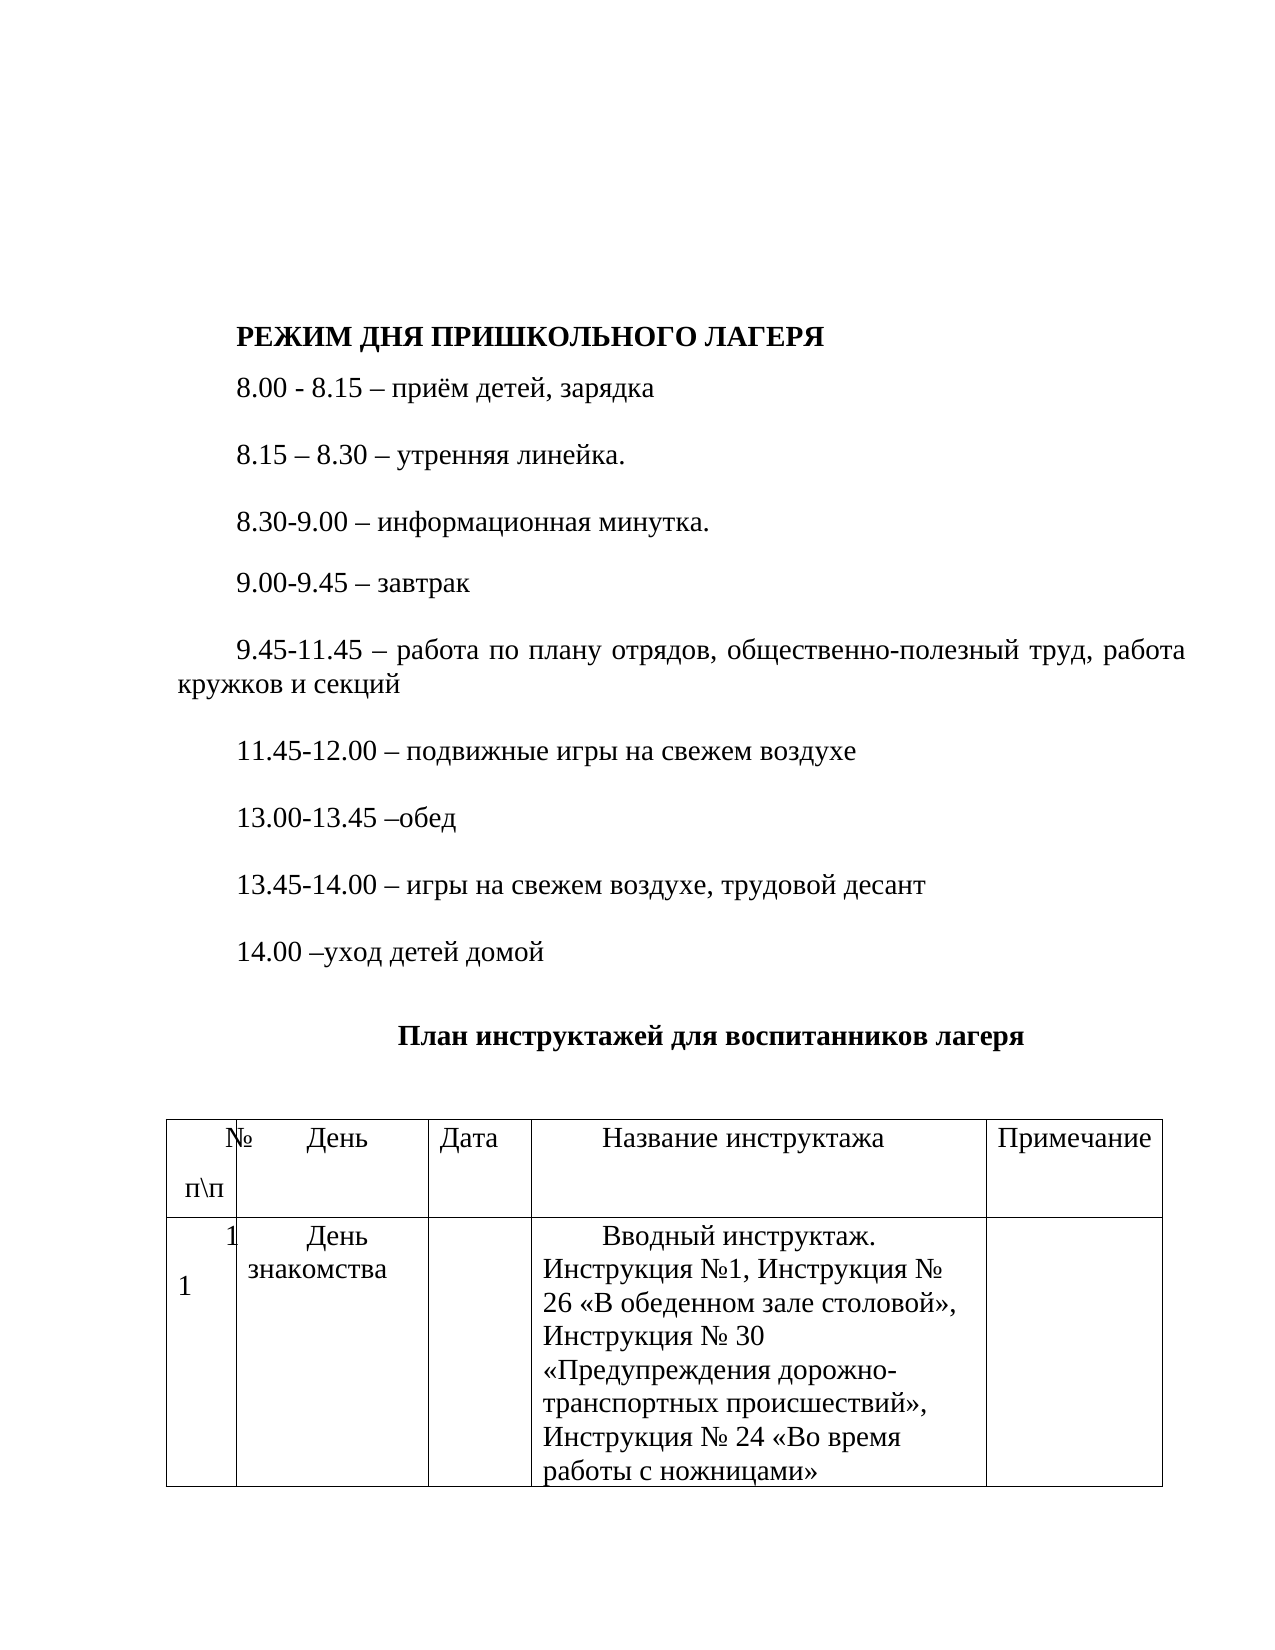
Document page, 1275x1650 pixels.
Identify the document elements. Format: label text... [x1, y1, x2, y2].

table_header Название инструктажа [532, 1120, 986, 1217]
text 13.00-13.45 –обед [177, 800, 1186, 834]
text 14.00 –уход детей домой [177, 934, 1186, 968]
text План инструктажей для воспитанников лагеря [177, 1018, 1186, 1052]
text 8.15 – 8.30 – утренняя линейка. [177, 437, 1186, 470]
table_header Примечание [987, 1120, 1162, 1217]
text 9.45-11.45 – работа по плану отрядов, общественно-полезный труд, работа кружков и секций [177, 632, 1186, 699]
text РЕЖИМ ДНЯ ПРИШКОЛЬНОГО ЛАГЕРЯ [177, 319, 1186, 353]
text 11.45-12.00 – подвижные игры на свежем воздухе [177, 733, 1186, 767]
text 8.30-9.00 – информационная минутка. [177, 504, 1186, 537]
text 9.00-9.45 – завтрак [177, 565, 1186, 599]
table_cell [987, 1218, 1162, 1486]
table_header День [237, 1120, 428, 1217]
table_header Дата [429, 1120, 531, 1217]
table_cell [429, 1218, 531, 1486]
table_cell Вводный инструктаж. Инструкция №1, Инструкция № 26 «В обеденном зале столовой», Инструкция № 30 «Предупреждения дорожно-транспортных происшествий», Инструкция № 24 «Во время работы с ножницами» [532, 1218, 986, 1486]
table_cell День знакомства [237, 1218, 428, 1486]
text 13.45-14.00 – игры на свежем воздухе, трудовой десант [177, 867, 1186, 901]
table_cell 11 [167, 1218, 236, 1486]
text 8.00 - 8.15 – приём детей, зарядка [177, 370, 1186, 403]
table_header № п\п [167, 1120, 236, 1217]
